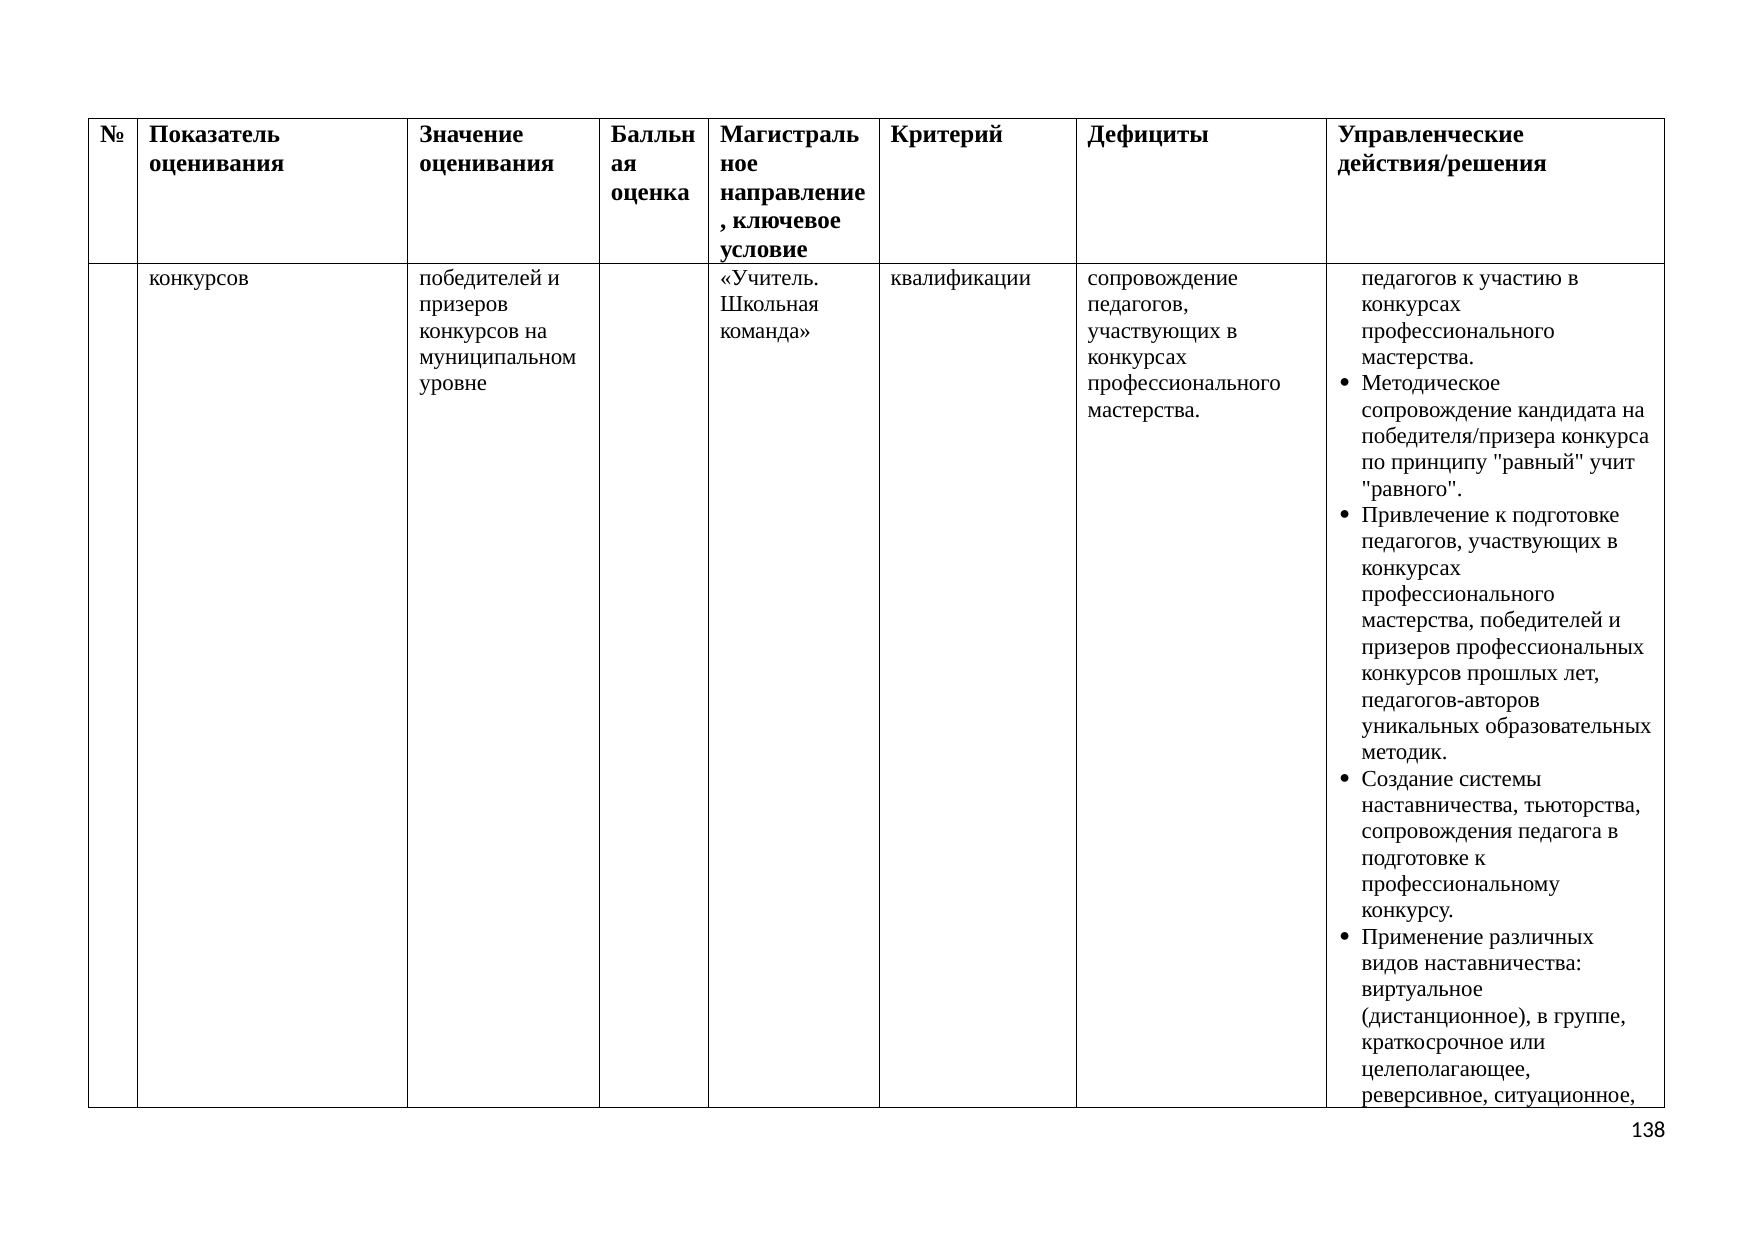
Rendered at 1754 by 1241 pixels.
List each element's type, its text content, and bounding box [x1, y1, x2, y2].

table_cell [1077, 264, 1326, 1107]
table_cell 96 [89, 264, 137, 1107]
table_header Критерий [880, 119, 1076, 263]
table_header Дефициты [1077, 119, 1326, 263]
table_header Управленческие действия/решения [1327, 119, 1664, 263]
table_header Значение оценивания [408, 119, 599, 263]
table_cell Развитие и повышение квалификации [880, 264, 1076, 1107]
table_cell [138, 264, 407, 1107]
table_header № [89, 119, 137, 263]
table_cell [408, 264, 599, 1107]
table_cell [1327, 264, 1664, 1107]
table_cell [709, 264, 879, 1107]
table_header Магистральное направление, ключевое условие [709, 119, 879, 263]
table_header Балльная оценка [600, 119, 708, 263]
table_cell 1 [600, 264, 708, 1107]
table_header Показатель оценивания [138, 119, 407, 263]
